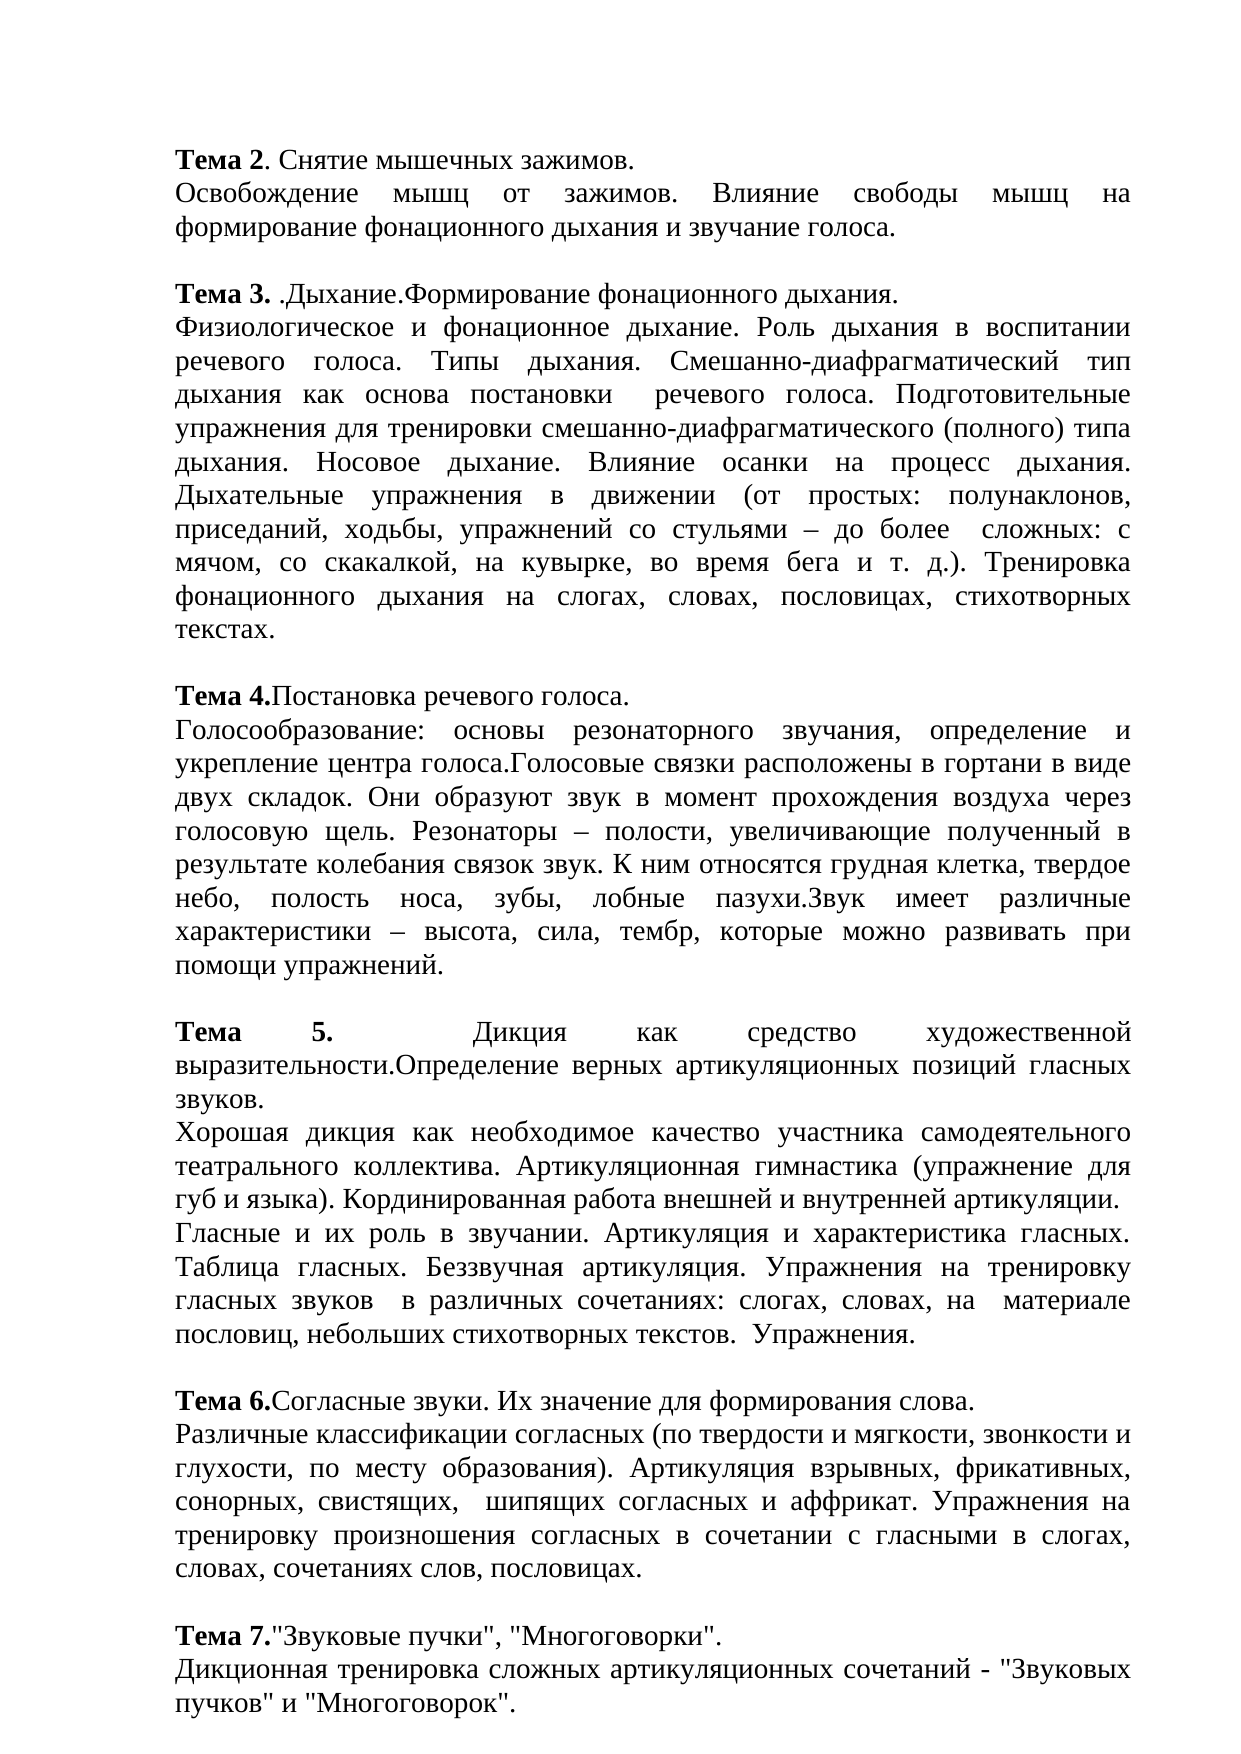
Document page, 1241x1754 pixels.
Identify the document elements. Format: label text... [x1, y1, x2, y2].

text Освобождение мышц от зажимов. Влияние свободы мышц на формирование фонационного дыхания и звучание голоса. [175, 175, 1132, 242]
text Тема 7."Звуковые пучки", "Многоговорки". [175, 1618, 1132, 1651]
text Гласные и их роль в звучании. Артикуляция и характеристика гласных. Таблица гласных. Беззвучная артикуляция. Упражнения на тренировку гласных звуков в различных сочетаниях: слогах, словах, на материале пословиц, небольших стихотворных текстов. Упражнения. [175, 1215, 1132, 1349]
text Тема 2. Снятие мышечных зажимов. [175, 142, 1132, 175]
text Физиологическое и фонационное дыхание. Роль дыхания в воспитании речевого голоса. Типы дыхания. Смешанно-диафрагматический тип дыхания как основа постановки речевого голоса. Подготовительные упражнения для тренировки смешанно-диафрагматического (полного) типа дыхания. Носовое дыхание. Влияние осанки на процесс дыхания. Дыхательные упражнения в движении (от простых: полунаклонов, приседаний, ходьбы, упражнений со стульями – до более сложных: с мячом, со скакалкой, на кувырке, во время бега и т. д.). Тренировка фонационного дыхания на слогах, словах, пословицах, стихотворных текстах. [175, 309, 1132, 645]
text Тема 3. .Дыхание.Формирование фонационного дыхания. [175, 276, 1132, 309]
text Дикционная тренировка сложных артикуляционных сочетаний - "Звуковых пучков" и "Многоговорок". [175, 1651, 1132, 1718]
text Голосообразование: основы резонаторного звучания, определение и укрепление центра голоса.Голосовые связки расположены в гортани в виде двух складок. Они образуют звук в момент прохождения воздуха через голосовую щель. Резонаторы – полости, увеличивающие полученный в результате колебания связок звук. К ним относятся грудная клетка, твердое небо, полость носа, зубы, лобные пазухи.Звук имеет различные характеристики – высота, сила, тембр, которые можно развивать при помощи упражнений. [175, 712, 1132, 980]
text Тема 4.Постановка речевого голоса. [175, 678, 1132, 712]
text Тема 6.Согласные звуки. Их значение для формирования слова. [175, 1383, 1132, 1416]
text Хорошая дикция как необходимое качество участника самодеятельного театрального коллектива. Артикуляционная гимнастика (упражнение для губ и языка). Кординированная работа внешней и внутренней артикуляции. [175, 1114, 1132, 1215]
text Различные классификации согласных (по твердости и мягкости, звонкости и глухости, по месту образования). Артикуляция взрывных, фрикативных, сонорных, свистящих, шипящих согласных и аффрикат. Упражнения на тренировку произношения согласных в сочетании с гласными в слогах, словах, сочетаниях слов, пословицах. [175, 1416, 1132, 1584]
text Тема 5. Дикция как средство художественной выразительности.Определение верных артикуляционных позиций гласных звуков. [175, 1014, 1132, 1114]
